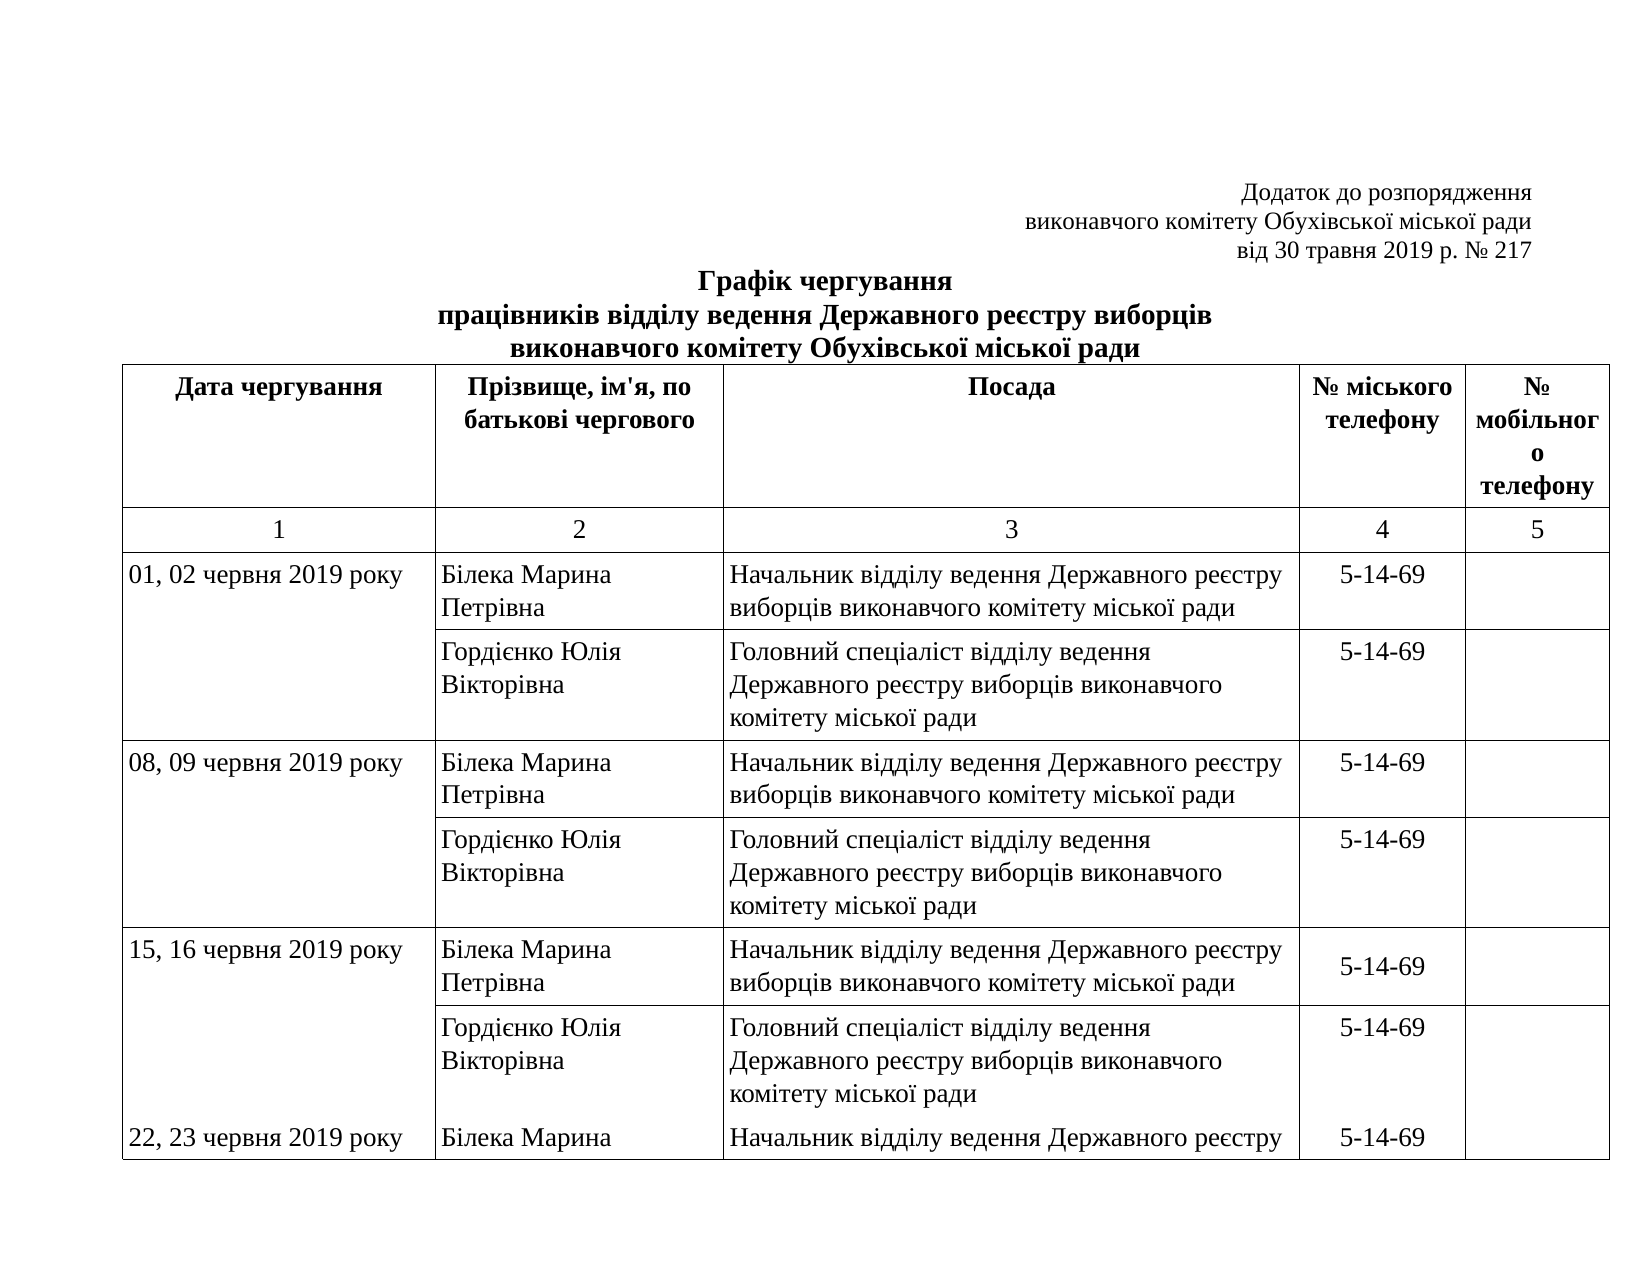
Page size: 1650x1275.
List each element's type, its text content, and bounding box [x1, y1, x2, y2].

table_cell 5-14-69 [1300, 741, 1465, 817]
table_cell 5-14-69 [1300, 630, 1465, 739]
table_cell [1466, 1115, 1609, 1159]
table_cell 08, 09 червня 2019 року [123, 741, 435, 927]
table_cell Начальник відділу ведення Державного реєстру виборців виконавчого комітету міської ради [724, 741, 1299, 817]
text працівників відділу ведення Державного реєстру виборців [118, 297, 1532, 331]
table_cell 5-14-69 [1300, 1115, 1465, 1159]
table_cell 2 [436, 508, 723, 552]
table_cell [1466, 818, 1609, 927]
table_cell Білека Марина Петрівна [436, 741, 723, 817]
table_cell Головний спеціаліст відділу ведення Державного реєстру виборців виконавчого комітету міської ради [724, 630, 1299, 739]
table_cell 4 [1300, 508, 1465, 552]
table_cell 5-14-69 [1300, 1006, 1465, 1115]
table_header Прізвище, ім'я, по батькові чергового [436, 365, 723, 507]
table_cell [1466, 553, 1609, 629]
table_cell Гордієнко Юлія Вікторівна [436, 1006, 723, 1115]
table_cell 5-14-69 [1300, 553, 1465, 629]
table_cell [1466, 928, 1609, 1004]
table_cell 3 [724, 508, 1299, 552]
text Додаток до розпорядження [118, 177, 1532, 206]
table_cell 01, 02 червня 2019 року [123, 553, 435, 739]
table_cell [123, 1115, 435, 1159]
text виконавчого комітету Обухівської міської ради [118, 331, 1532, 364]
table_header Посада [724, 365, 1299, 507]
table_cell Гордієнко Юлія Вікторівна [436, 818, 723, 927]
table_header Дата чергування [123, 365, 435, 507]
table_cell Головний спеціаліст відділу ведення Державного реєстру виборців виконавчого комітету міської ради [724, 818, 1299, 927]
table_cell 15, 16 червня 2019 року [123, 928, 435, 1115]
table_cell 1 [123, 508, 435, 552]
text від 30 травня 2019 р. № 217 [118, 235, 1532, 263]
table_cell Гордієнко Юлія Вікторівна [436, 630, 723, 739]
table_cell Білека Марина Петрівна [436, 553, 723, 629]
table_cell [1466, 630, 1609, 739]
table_header № мобільного телефону [1466, 365, 1609, 507]
table_cell [1466, 741, 1609, 817]
text виконавчого комітету Обухівської міської ради [118, 206, 1532, 235]
table_header № міського телефону [1300, 365, 1465, 507]
table_cell Начальник відділу ведення Державного реєстру виборців виконавчого комітету міської ради [724, 553, 1299, 629]
table_cell [1466, 1006, 1609, 1115]
table_cell 5-14-69 [1300, 928, 1465, 1004]
table_cell Начальник відділу ведення Державного реєстру виборців виконавчого комітету міської ради [724, 928, 1299, 1004]
table_cell Білека Марина Петрівна [436, 928, 723, 1004]
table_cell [724, 1115, 1299, 1159]
table_cell 5 [1466, 508, 1609, 552]
table_cell 5-14-69 [1300, 818, 1465, 927]
text Графік чергування [118, 263, 1532, 297]
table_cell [724, 1006, 1299, 1115]
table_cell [436, 1115, 723, 1159]
